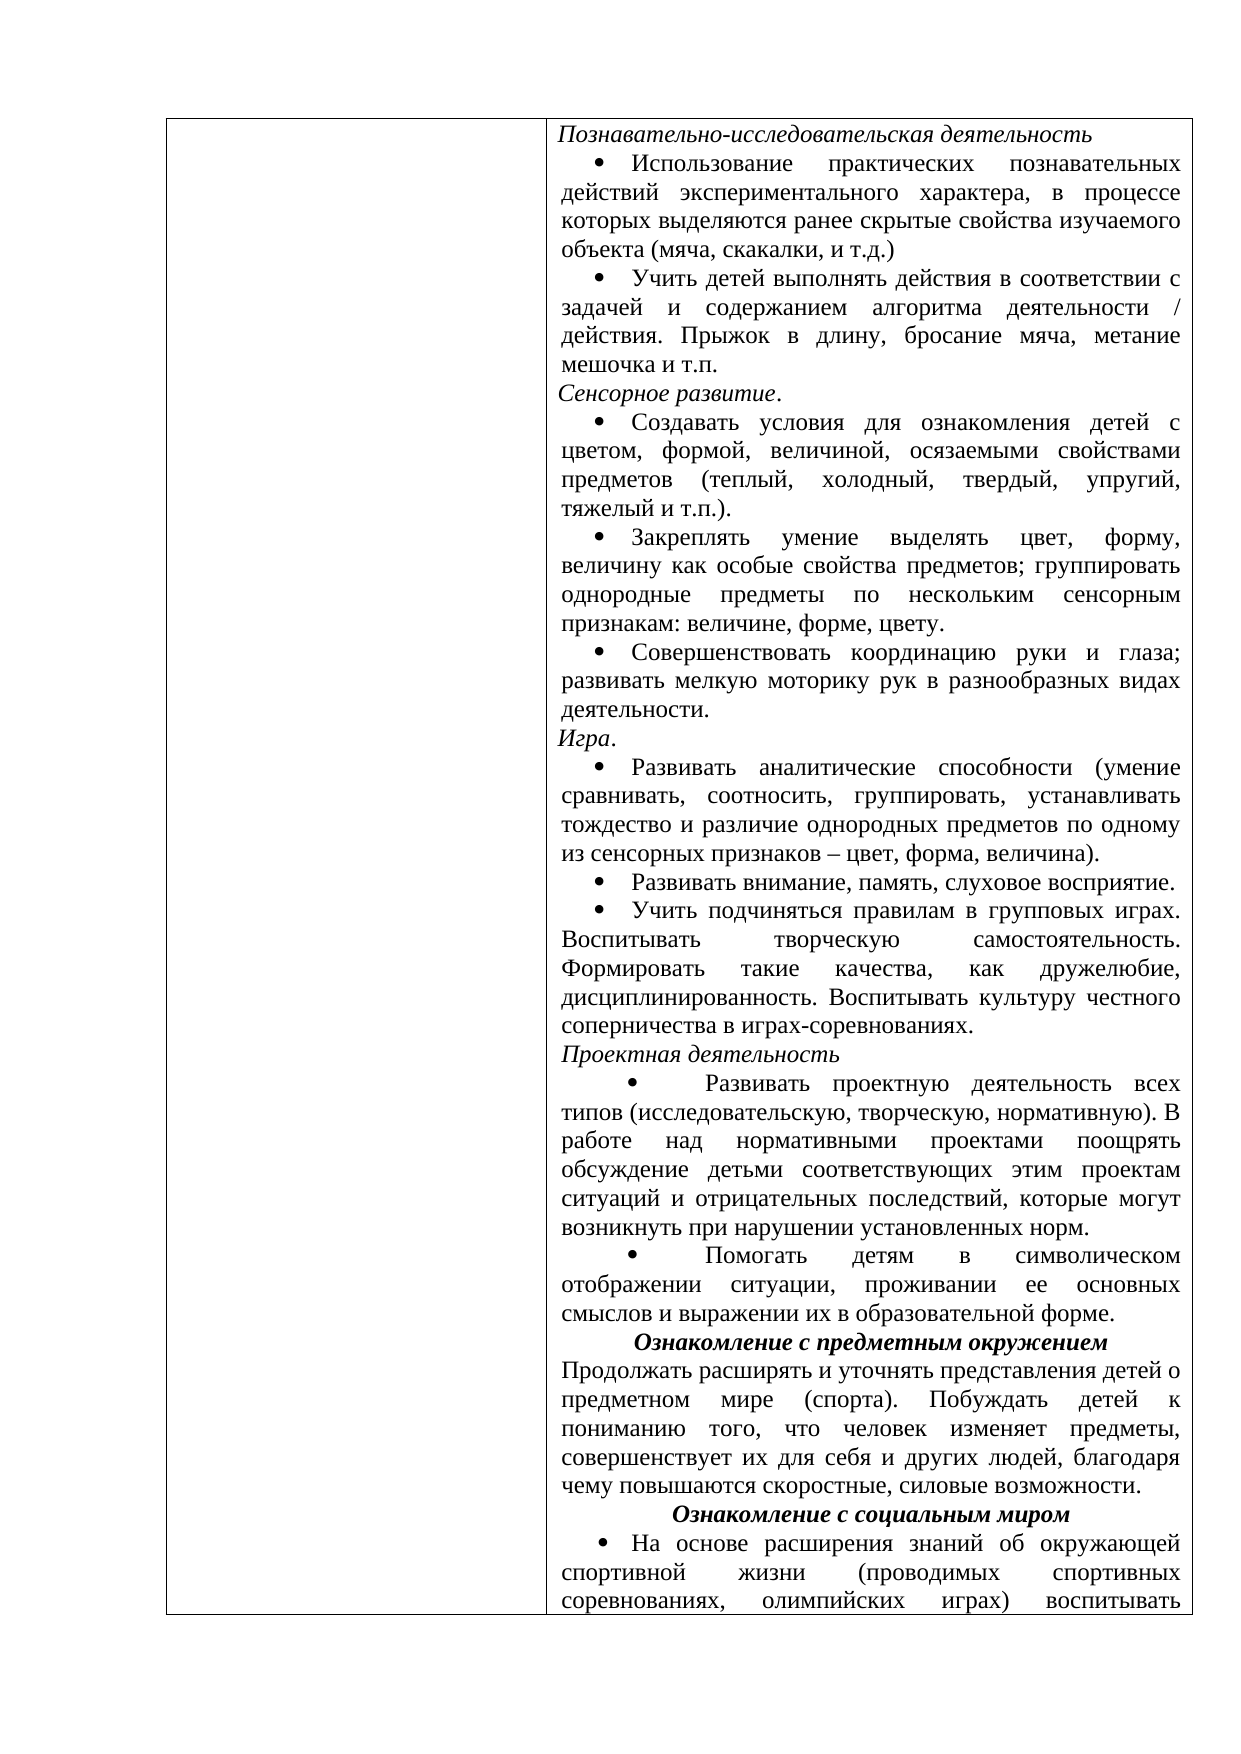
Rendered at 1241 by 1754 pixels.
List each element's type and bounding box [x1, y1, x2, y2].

table_cell [547, 119, 1192, 1614]
table_cell [167, 119, 546, 1614]
